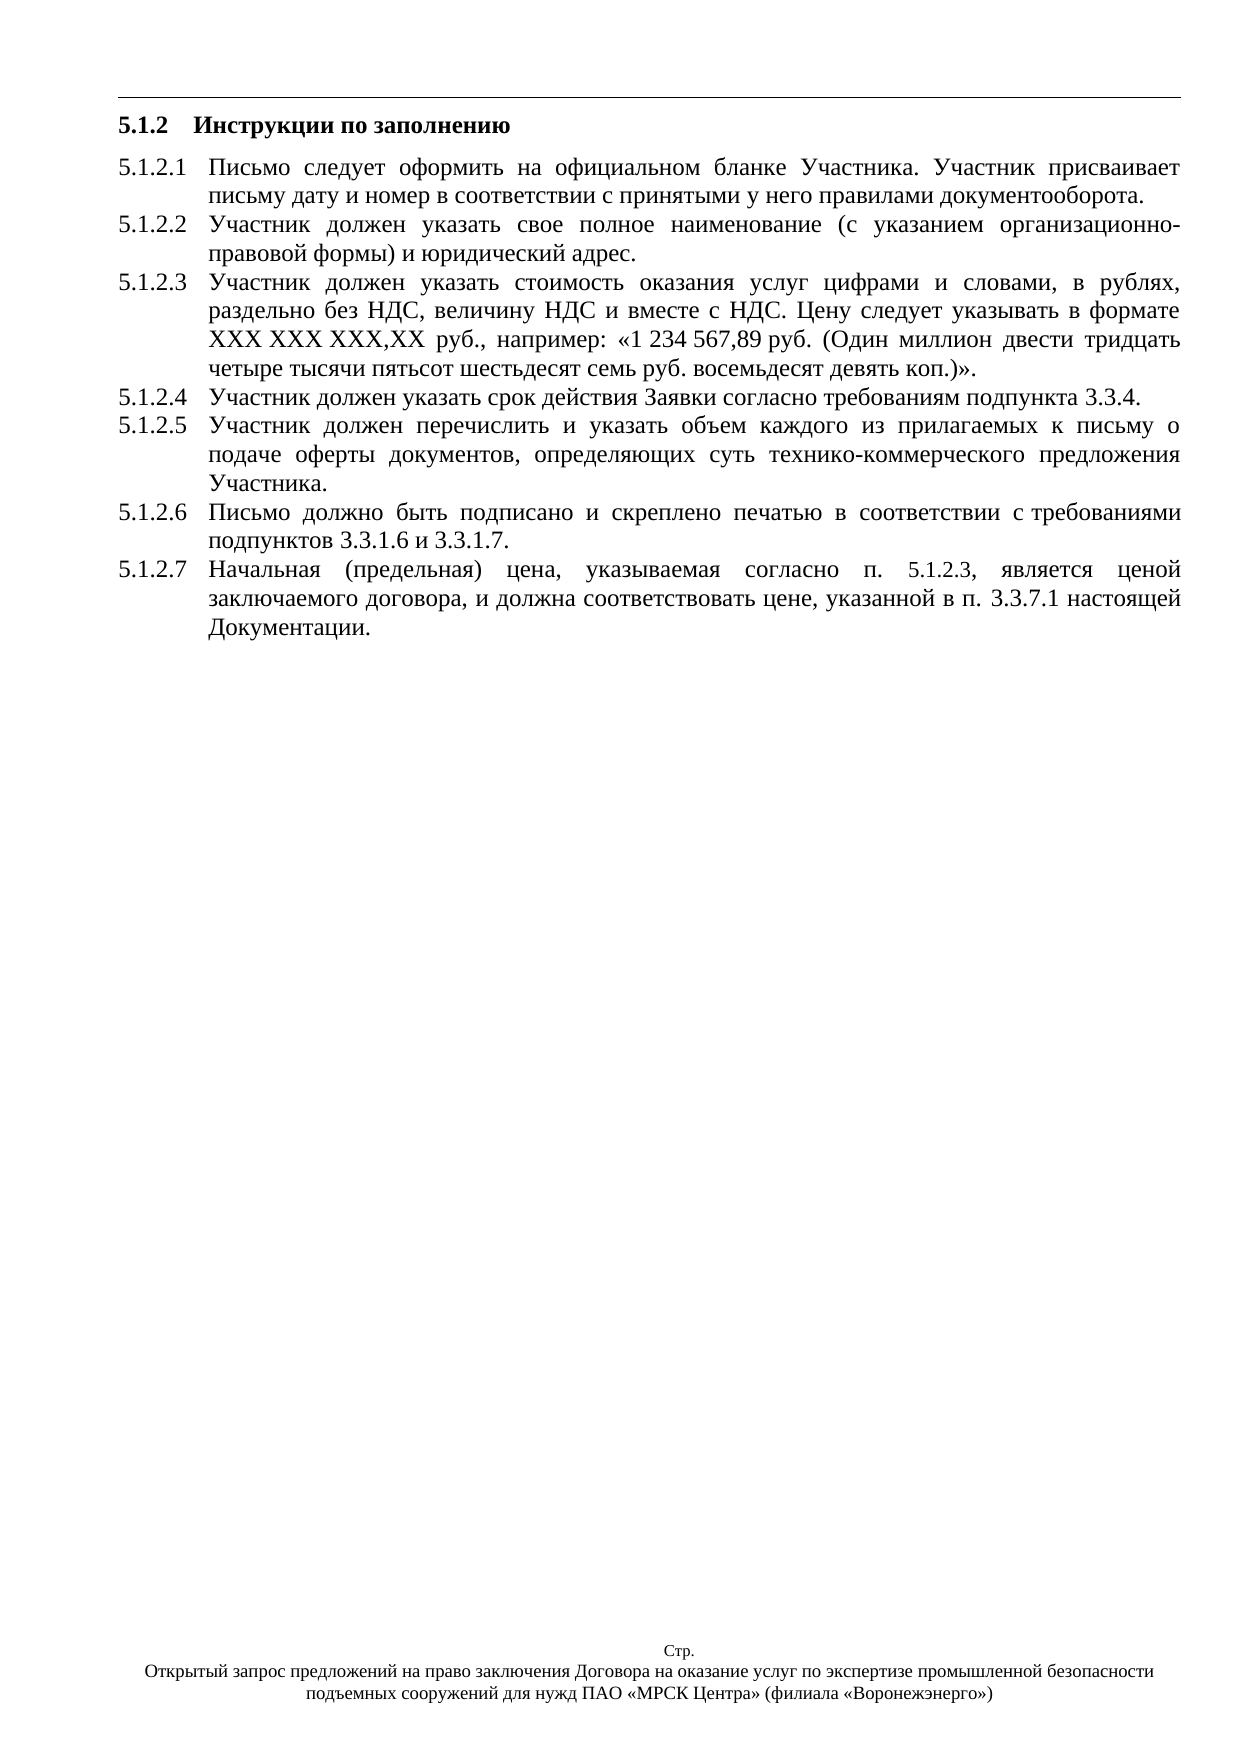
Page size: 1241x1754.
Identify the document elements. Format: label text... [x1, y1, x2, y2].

list Участник должен указать срок действия Заявки согласно требованиям подпункта 3.3.4. [118, 382, 1181, 411]
list Начальная (предельная) цена, указываемая согласно п. 5.1.2.3, является ценой заключаемого договора, и должна соответствовать цене, указанной в п. 3.3.7.1 настоящей Документации. [118, 554, 1181, 641]
list Письмо следует оформить на официальном бланке Участника. Участник присваивает письму дату и номер в соответствии с принятыми у него правилами документооборота. [118, 152, 1181, 209]
list Участник должен указать свое полное наименование (с указанием организационно-правовой формы) и юридический адрес. [118, 209, 1181, 267]
subtitle Инструкции по заполнению [118, 111, 1181, 139]
list Письмо должно быть подписано и скреплено печатью в соответствии с требованиями подпунктов 3.3.1.6 и 3.3.1.7. [118, 497, 1181, 554]
list Участник должен указать стоимость оказания услуг цифрами и словами, в рублях, раздельно без НДС, величину НДС и вместе с НДС. Цену следует указывать в формате ХХХ ХХХ ХХХ,ХХ руб., например: «1 234 567,89 руб. (Один миллион двести тридцать четыре тысячи пятьсот шестьдесят семь руб. восемьдесят девять коп.)». [118, 267, 1181, 382]
list Участник должен перечислить и указать объем каждого из прилагаемых к письму о подаче оферты документов, определяющих суть технико-коммерческого предложения Участника. [118, 411, 1181, 497]
